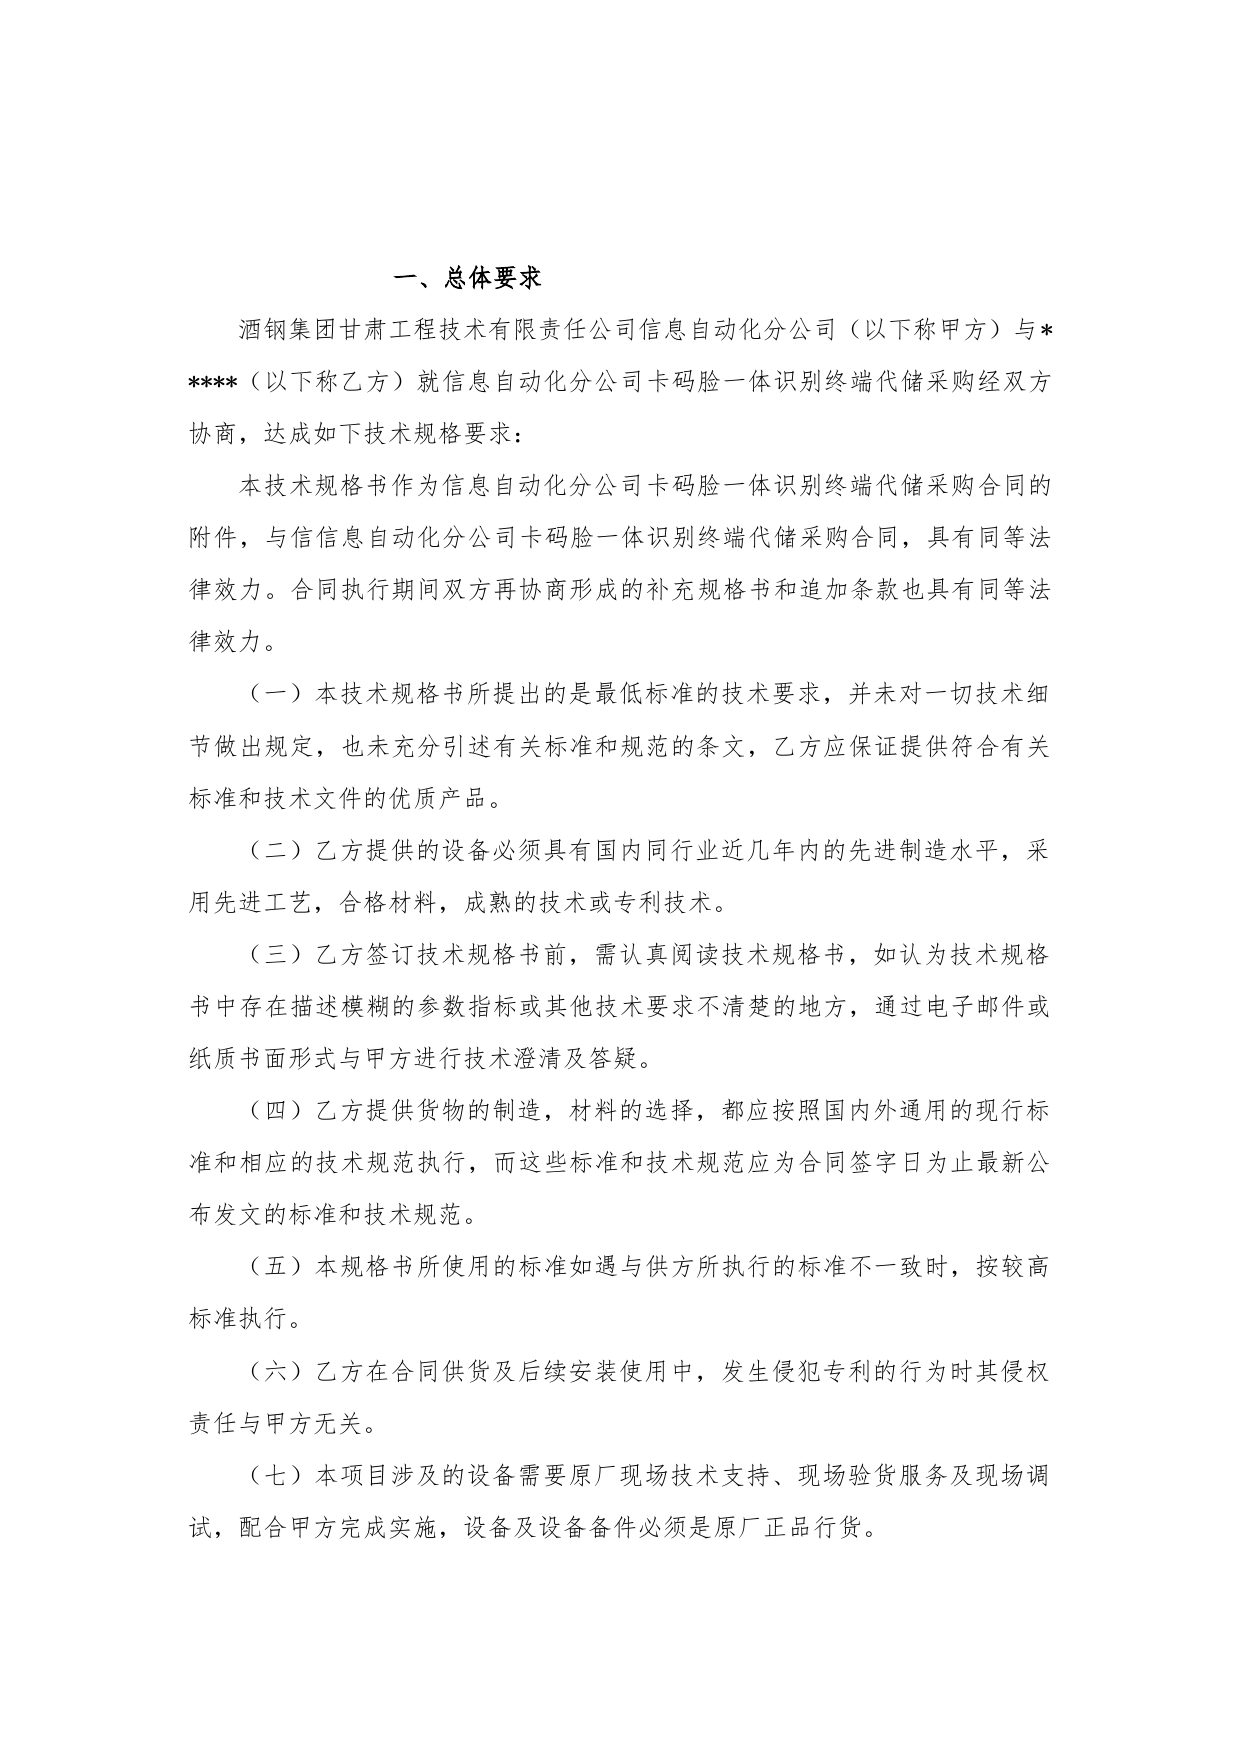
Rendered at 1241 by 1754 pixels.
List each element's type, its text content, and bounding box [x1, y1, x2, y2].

text 酒钢集团甘肃工程技术有限责任公司信息自动化分公司（以下称甲方）与*****（以下称乙方）就信息自动化分公司卡码脸一体识别终端代储采购经双方协商，达成如下技术规格要求： [187, 297, 1053, 453]
text 本技术规格书作为信息自动化分公司卡码脸一体识别终端代储采购合同的附件，与信信息自动化分公司卡码脸一体识别终端代储采购合同，具有同等法律效力。合同执行期间双方再协商形成的补充规格书和追加条款也具有同等法律效力。 [187, 453, 1053, 661]
text （三）乙方签订技术规格书前，需认真阅读技术规格书，如认为技术规格书中存在描述模糊的参数指标或其他技术要求不清楚的地方，通过电子邮件或纸质书面形式与甲方进行技术澄清及答疑。 [187, 922, 1053, 1078]
text （五）本规格书所使用的标准如遇与供方所执行的标准不一致时，按较高标准执行。 [187, 1234, 1053, 1338]
text （二）乙方提供的设备必须具有国内同行业近几年内的先进制造水平，采用先进工艺，合格材料，成熟的技术或专利技术。 [187, 817, 1053, 922]
text （一）本技术规格书所提出的是最低标准的技术要求，并未对一切技术细节做出规定，也未充分引述有关标准和规范的条文，乙方应保证提供符合有关标准和技术文件的优质产品。 [187, 661, 1053, 817]
text （六）乙方在合同供货及后续安装使用中，发生侵犯专利的行为时其侵权责任与甲方无关。 [187, 1338, 1053, 1442]
text 一、总体要求 [187, 244, 1053, 297]
text （七）本项目涉及的设备需要原厂现场技术支持、现场验货服务及现场调试，配合甲方完成实施，设备及设备备件必须是原厂正品行货。 [187, 1442, 1053, 1547]
text （四）乙方提供货物的制造，材料的选择，都应按照国内外通用的现行标准和相应的技术规范执行，而这些标准和技术规范应为合同签字日为止最新公布发文的标准和技术规范。 [187, 1078, 1053, 1234]
